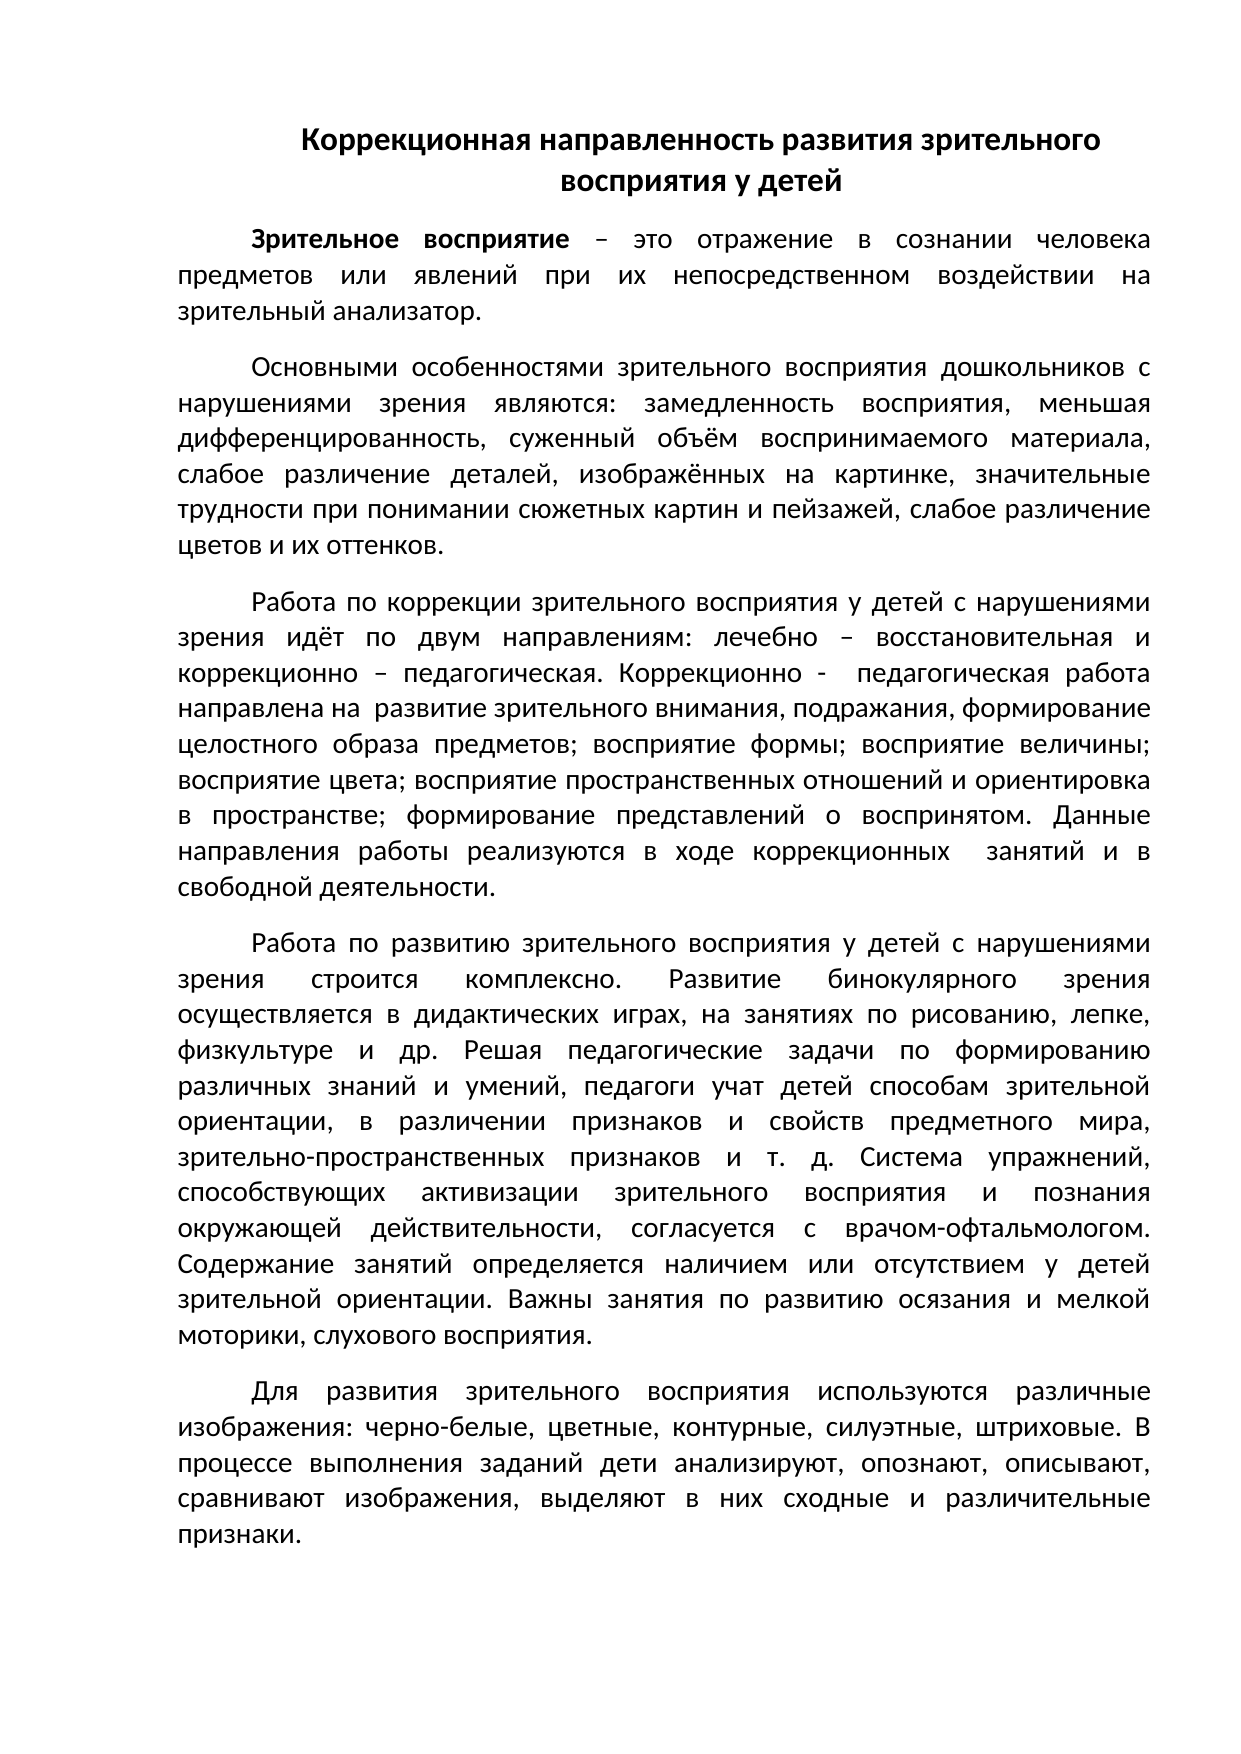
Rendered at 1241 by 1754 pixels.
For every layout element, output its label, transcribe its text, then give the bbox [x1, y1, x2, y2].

text Зрительное восприятие – это отражение в сознании человека предметов или явлений при их непосредственном воздействии на зрительный анализатор. [177, 220, 1152, 327]
text Коррекционная направленность развития зрительного восприятия у детей [251, 118, 1152, 199]
text Работа по развитию зрительного восприятия у детей с нарушениями зрения строится комплексно. Развитие бинокулярного зрения осуществляется в дидактических играх, на занятиях по рисованию, лепке, физкультуре и др. Решая педагогические задачи по формированию различных знаний и умений, педагоги учат детей способам зрительной ориентации, в различении признаков и свойств предметного мира, зрительно-пространственных признаков и т. д. Система упражнений, способствующих активизации зрительного восприятия и познания окружающей действительности, согласуется с врачом-офтальмологом. Содержание занятий определяется наличием или отсутствием у детей зрительной ориентации. Важны занятия по развитию осязания и мелкой моторики, слухового восприятия. [177, 924, 1152, 1352]
text Работа по коррекции зрительного восприятия у детей с нарушениями зрения идёт по двум направлениям: лечебно – восстановительная и коррекционно – педагогическая. Коррекционно - педагогическая работа направлена на развитие зрительного внимания, подражания, формирование целостного образа предметов; восприятие формы; восприятие величины; восприятие цвета; восприятие пространственных отношений и ориентировка в пространстве; формирование представлений о воспринятом. Данные направления работы реализуются в ходе коррекционных занятий и в свободной деятельности. [177, 583, 1152, 903]
text Основными особенностями зрительного восприятия дошкольников с нарушениями зрения являются: замедленность восприятия, меньшая дифференцированность, суженный объём воспринимаемого материала, слабое различение деталей, изображённых на картинке, значительные трудности при понимании сюжетных картин и пейзажей, слабое различение цветов и их оттенков. [177, 348, 1152, 562]
text Для развития зрительного восприятия используются различные изображения: черно-белые, цветные, контурные, силуэтные, штриховые. В процессе выполнения заданий дети анализируют, опознают, описывают, сравнивают изображения, выделяют в них сходные и различительные признаки. [177, 1372, 1152, 1551]
